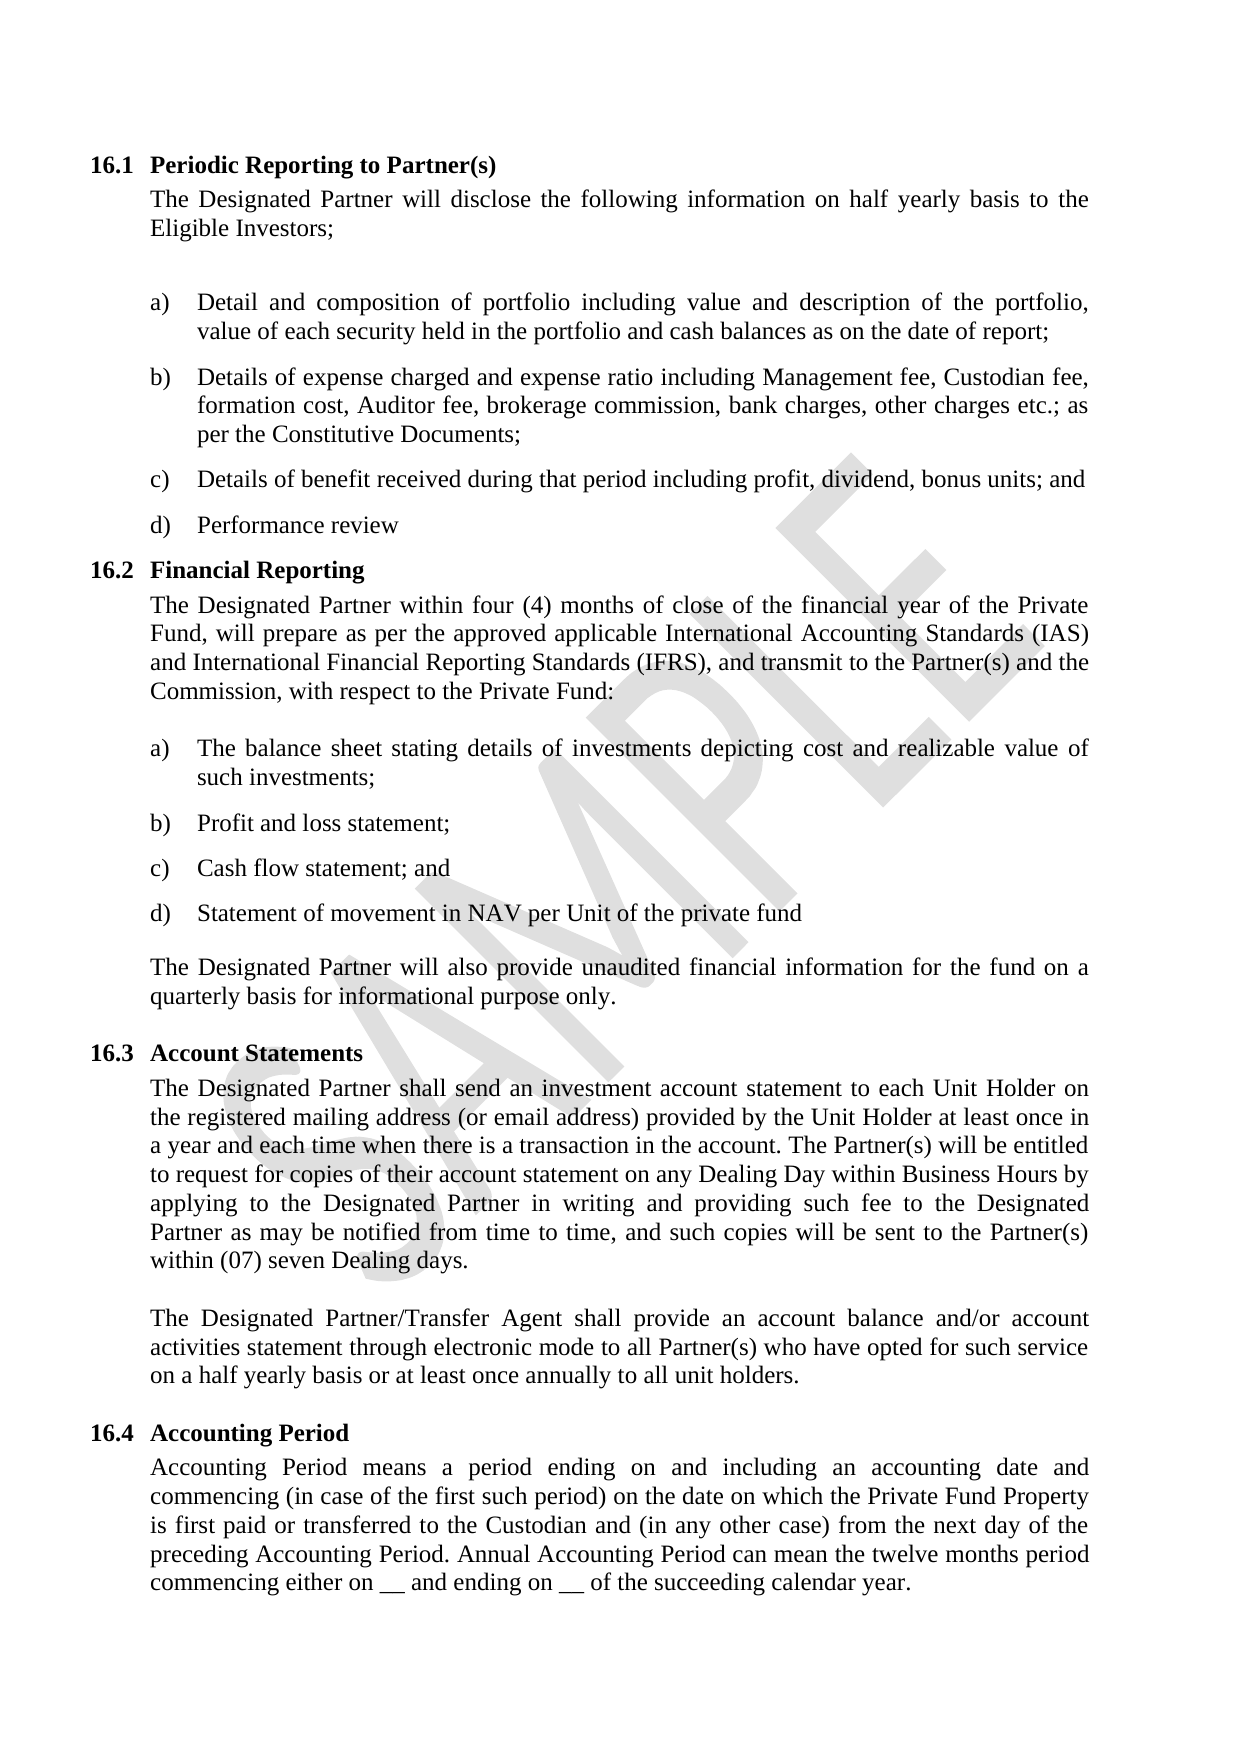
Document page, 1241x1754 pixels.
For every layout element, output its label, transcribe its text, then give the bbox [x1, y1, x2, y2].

text The Designated Partner will disclose the following information on half yearly basis to the Eligible Investors; [150, 184, 1090, 242]
list Profit and loss statement; [150, 808, 1090, 836]
list Performance review [150, 510, 1090, 539]
text Accounting Period means a period ending on and including an accounting date and commencing (in case of the first such period) on the date on which the Private Fund Property is first paid or transferred to the Custodian and (in any other case) from the next day of the preceding Accounting Period. Annual Accounting Period can mean the twelve months period commencing either on __ and ending on __ of the succeeding calendar year. [150, 1452, 1090, 1596]
list Cash flow statement; and [150, 853, 1090, 882]
text The Designated Partner shall send an investment account statement to each Unit Holder on the registered mailing address (or email address) provided by the Unit Holder at least once in a year and each time when there is a transaction in the account. The Partner(s) will be entitled to request for copies of their account statement on any Dealing Day within Business Hours by applying to the Designated Partner in writing and providing such fee to the Designated Partner as may be notified from time to time, and such copies will be sent to the Partner(s) within (07) seven Dealing days. [150, 1073, 1090, 1274]
subtitle Accounting Period [90, 1418, 1090, 1447]
text The Designated Partner/Transfer Agent shall provide an account balance and/or account activities statement through electronic mode to all Partner(s) who have opted for such service on a half yearly basis or at least once annually to all unit holders. [150, 1303, 1090, 1389]
list Statement of movement in NAV per Unit of the private fund [150, 898, 1090, 927]
list Detail and composition of portfolio including value and description of the portfolio, value of each security held in the portfolio and cash balances as on the date of report; [150, 287, 1090, 345]
subtitle Financial Reporting [90, 555, 1090, 584]
subtitle Account Statements [90, 1038, 1090, 1067]
list The balance sheet stating details of investments depicting cost and realizable value of such investments; [150, 733, 1090, 791]
subtitle Periodic Reporting to Partner(s) [90, 150, 1090, 179]
list Details of expense charged and expense ratio including Management fee, Custodian fee, formation cost, Auditor fee, brokerage commission, bank charges, other charges etc.; as per the Constitutive Documents; [150, 362, 1090, 448]
list Details of benefit received during that period including profit, dividend, bonus units; and [150, 464, 1090, 493]
text The Designated Partner will also provide unaudited financial information for the fund on a quarterly basis for informational purpose only. [150, 952, 1090, 1010]
text The Designated Partner within four (4) months of close of the financial year of the Private Fund, will prepare as per the approved applicable International Accounting Standards (IAS) and International Financial Reporting Standards (IFRS), and transmit to the Partner(s) and the Commission, with respect to the Private Fund: [150, 590, 1090, 705]
